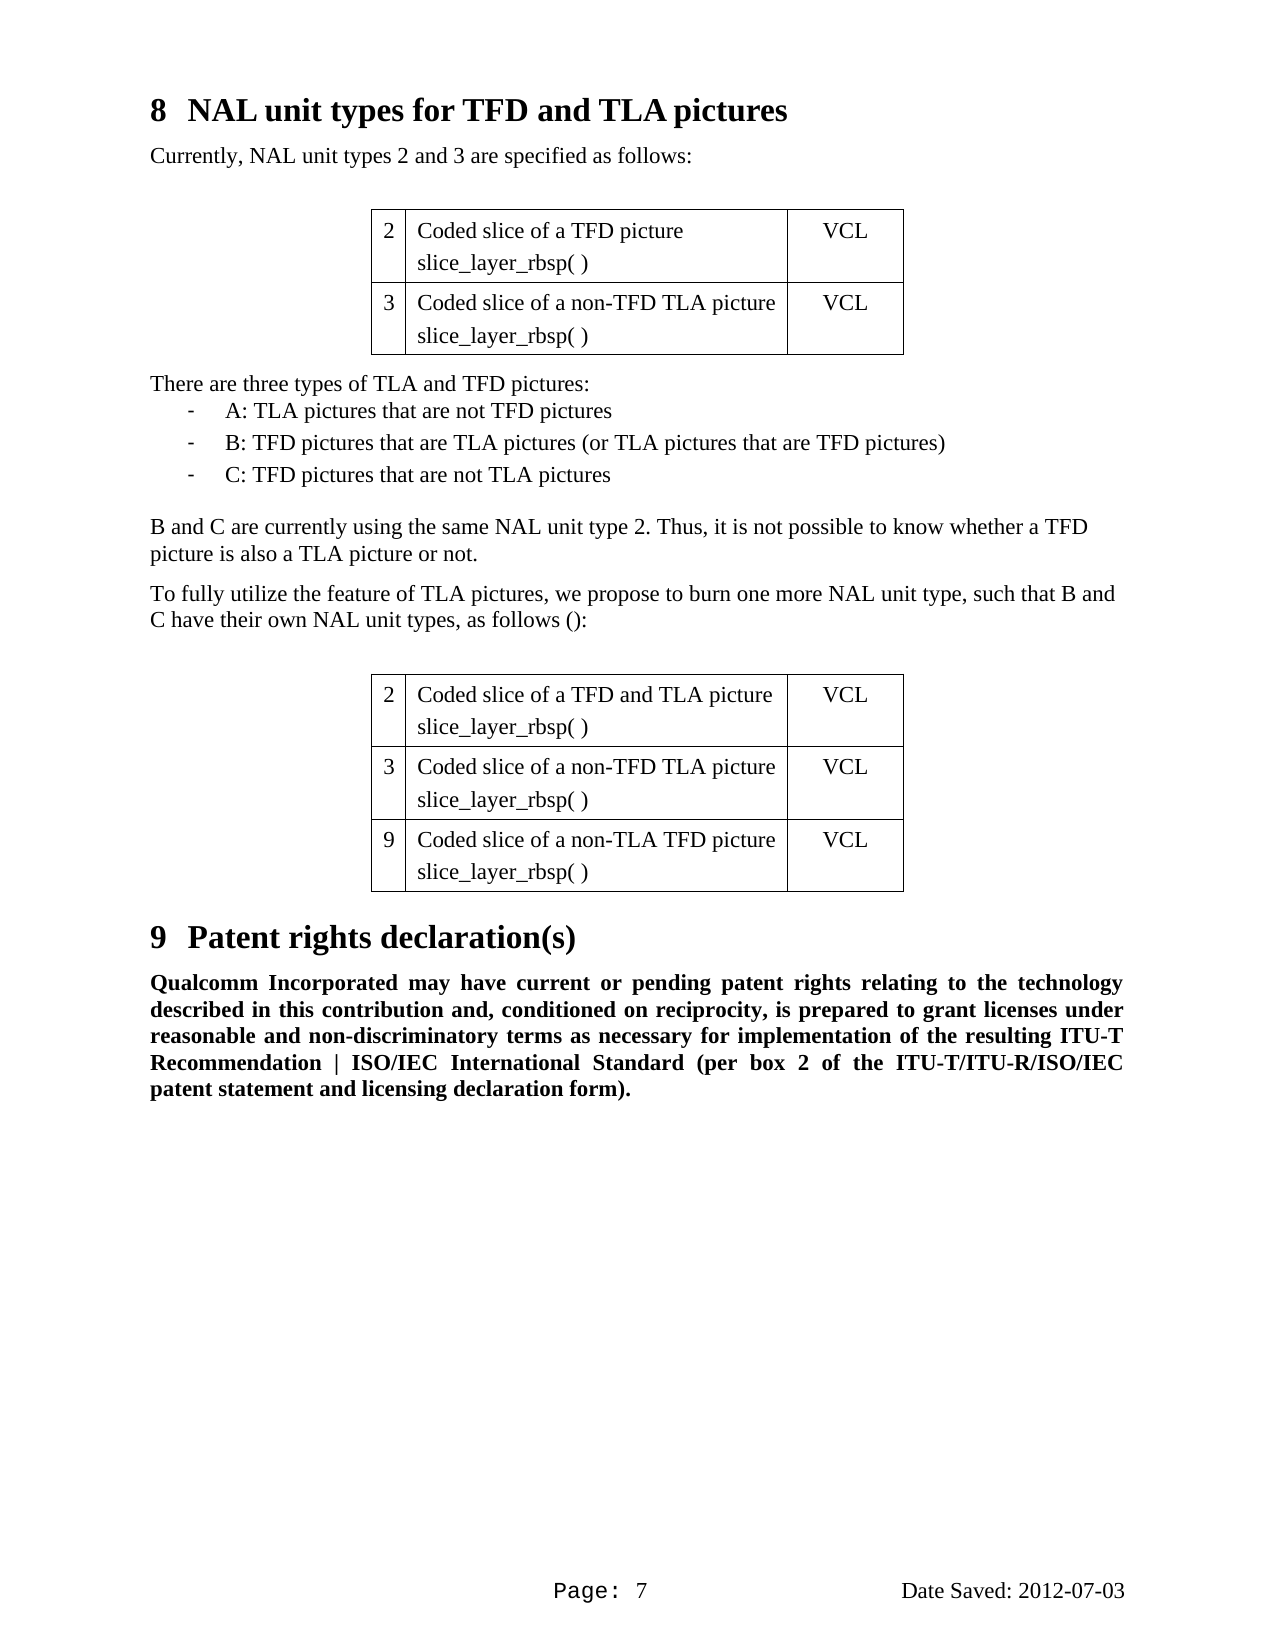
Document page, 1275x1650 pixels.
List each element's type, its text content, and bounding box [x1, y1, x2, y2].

text Currently, NAL unit types 2 and 3 are specified as follows: [150, 142, 1125, 169]
table_cell 9 [372, 820, 405, 891]
list A: TLA pictures that are not TFD pictures [187, 396, 1125, 424]
table_cell Coded slice of a non-TLA TFD picture slice_layer_rbsp( ) [406, 820, 787, 891]
table_cell VCL [788, 820, 903, 891]
list B: TFD pictures that are TLA pictures (or TLA pictures that are TFD pictures) [187, 428, 1125, 456]
table_cell Coded slice of a non-TFD TLA picture slice_layer_rbsp( ) [406, 283, 787, 354]
table_cell 3 [372, 747, 405, 818]
table_header Coded slice of a TFD and TLA picture slice_layer_rbsp( ) [406, 675, 787, 746]
table_header Coded slice of a TFD picture slice_layer_rbsp( ) [406, 210, 787, 282]
subtitle NAL unit types for TFD and TLA pictures [150, 90, 1125, 128]
text There are three types of TLA and TFD pictures: [150, 369, 1125, 396]
text To fully utilize the feature of TLA pictures, we propose to burn one more NAL unit type, such that B and C have their own NAL unit types, as follows (): [150, 580, 1125, 633]
text B and C are currently using the same NAL unit type 2. Thus, it is not possible to know whether a TFD picture is also a TLA picture or not. [150, 513, 1125, 566]
table_header VCL [788, 675, 903, 746]
subtitle Patent rights declaration(s) [150, 917, 1125, 955]
table_cell VCL [788, 747, 903, 818]
table_cell 3 [372, 283, 405, 354]
table_header 2 [372, 675, 405, 746]
table_cell VCL [788, 283, 903, 354]
text Qualcomm Incorporated may have current or pending patent rights relating to the technology described in this contribution and, conditioned on reciprocity, is prepared to grant licenses under reasonable and non-discriminatory terms as necessary for implementation of the resulting ITU-T Recommendation | ISO/IEC International Standard (per box 2 of the ITU-T/ITU-R/ISO/IEC patent statement and licensing declaration form). [150, 969, 1125, 1101]
table_header 2 [372, 210, 405, 282]
table_cell Coded slice of a non-TFD TLA picture slice_layer_rbsp( ) [406, 747, 787, 818]
table_header VCL [788, 210, 903, 282]
list C: TFD pictures that are not TLA pictures [187, 460, 1125, 488]
